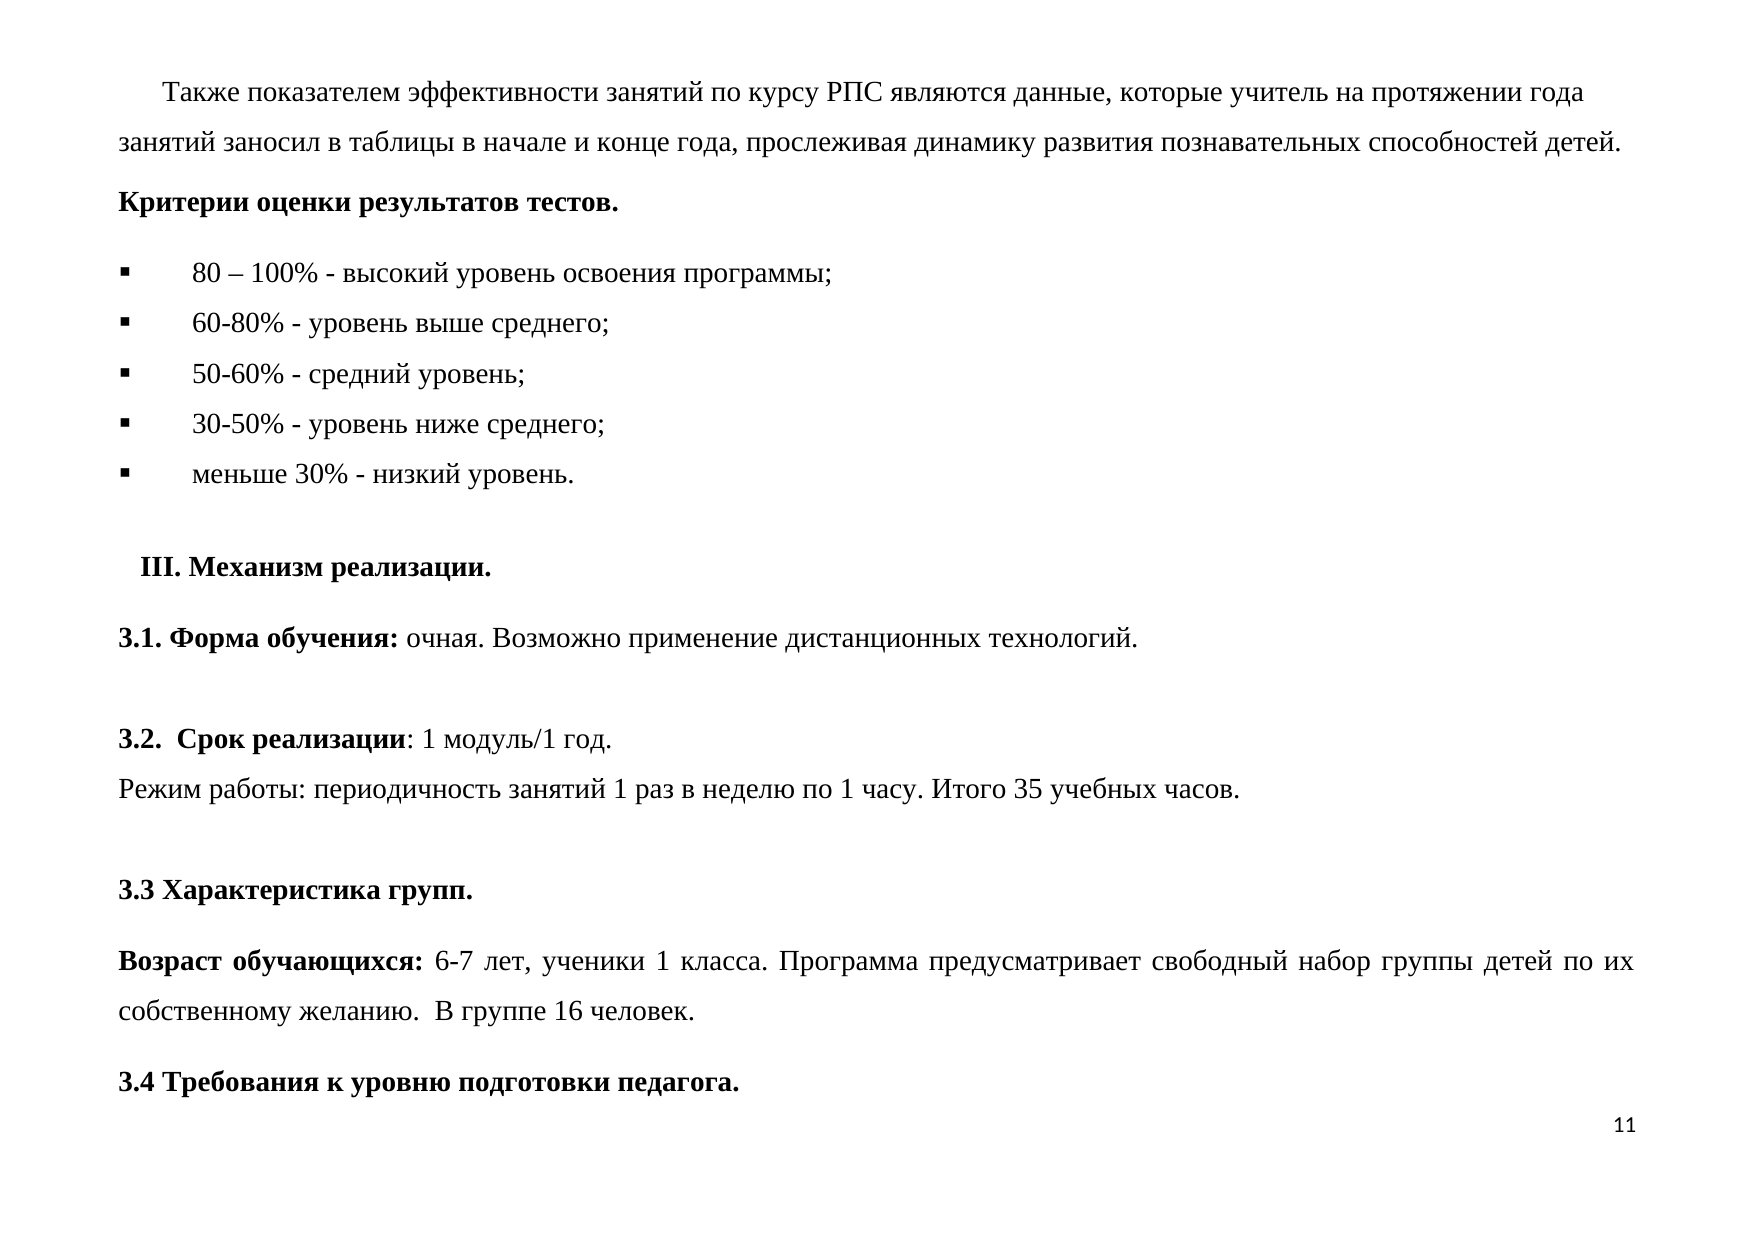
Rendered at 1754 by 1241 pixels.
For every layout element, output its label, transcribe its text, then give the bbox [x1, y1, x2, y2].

list 60-80% - уровень выше среднего; [118, 305, 1636, 339]
text Возраст обучающихся: 6-7 лет, ученики 1 класса. Программа предусматривает свободный набор группы детей по их собственному желанию. В группе 16 человек. [118, 943, 1636, 1027]
text Критерии оценки результатов тестов. [118, 184, 1636, 217]
list 50-60% - средний уровень; [118, 356, 1636, 389]
text 3.1. Форма обучения: очная. Возможно применение дистанционных технологий. [118, 620, 1636, 654]
text Режим работы: периодичность занятий 1 раз в неделю по 1 часу. Итого 35 учебных часов. [118, 771, 1636, 805]
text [118, 74, 1636, 158]
text 3.3 Характеристика групп. [118, 872, 1636, 905]
text III. Механизм реализации. [118, 549, 1636, 583]
text 3.4 Требования к уровню подготовки педагога. [118, 1064, 1636, 1098]
list 30-50% - уровень ниже среднего; [118, 406, 1636, 440]
list 80 – 100% - высокий уровень освоения программы; [118, 255, 1636, 289]
list меньше 30% - низкий уровень. [118, 457, 1636, 490]
text 3.2. Срок реализации: 1 модуль/1 год. [118, 721, 1636, 754]
